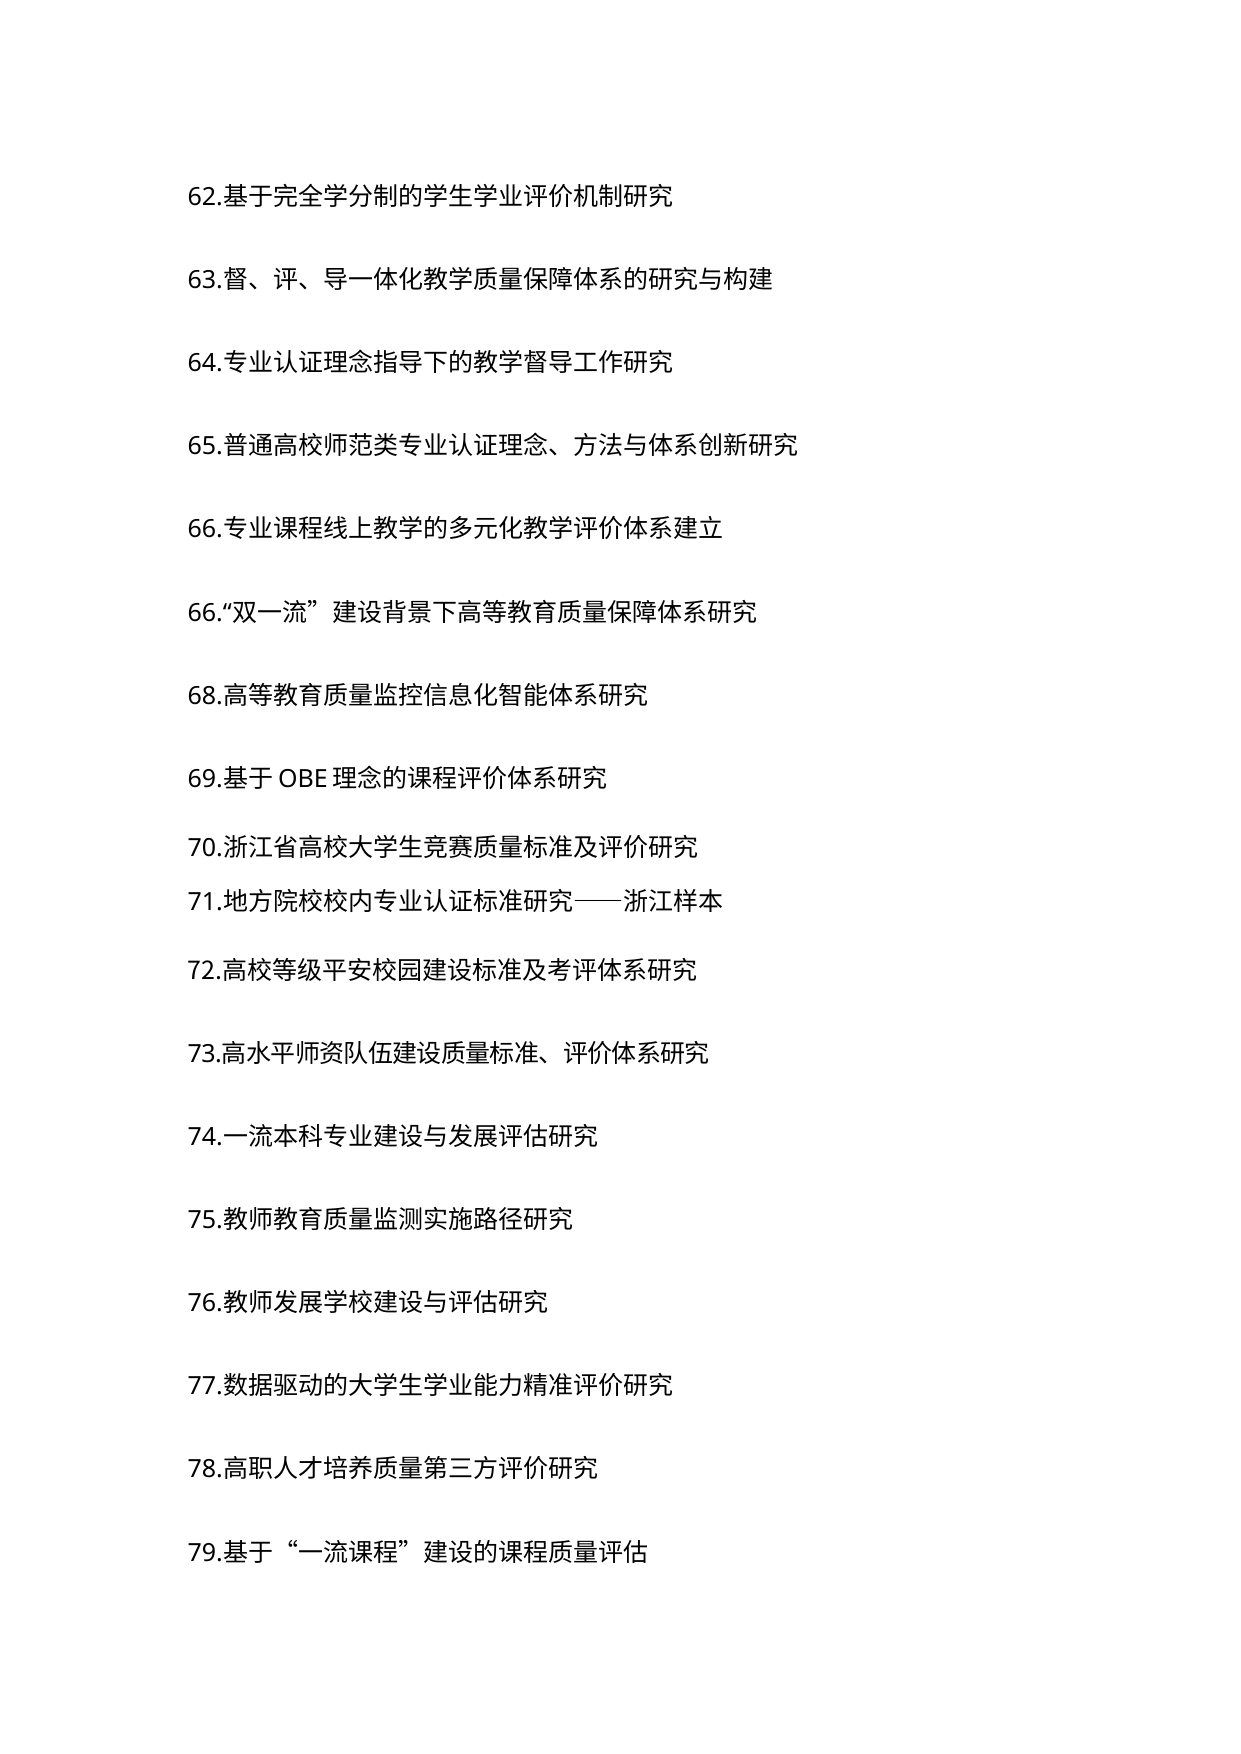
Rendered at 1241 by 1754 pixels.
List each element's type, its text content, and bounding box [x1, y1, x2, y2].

text 66.专业课程线上教学的多元化教学评价体系建立 [187, 494, 1053, 559]
text 62.基于完全学分制的学生学业评价机制研究 [187, 162, 1053, 227]
text 63.督、评、导一体化教学质量保障体系的研究与构建 [187, 245, 1053, 310]
text 68.高等教育质量监控信息化智能体系研究 [187, 661, 1053, 726]
text 76.教师发展学校建设与评估研究 [187, 1268, 1053, 1333]
text 75.教师教育质量监测实施路径研究 [187, 1185, 1053, 1250]
text 71.地方院校校内专业认证标准研究——浙江样本 [187, 881, 1053, 918]
text 79.基于“一流课程”建设的课程质量评估 [187, 1518, 1053, 1583]
text 77.数据驱动的大学生学业能力精准评价研究 [187, 1351, 1053, 1416]
text 69.基于OBE理念的课程评价体系研究 [187, 744, 1053, 809]
text 64.专业认证理念指导下的教学督导工作研究 [187, 328, 1053, 393]
text 66.“双一流”建设背景下高等教育质量保障体系研究 [187, 578, 1053, 643]
text 78.高职人才培养质量第三方评价研究 [187, 1434, 1053, 1499]
text 70.浙江省高校大学生竞赛质量标准及评价研究 [187, 827, 1053, 863]
text 72.高校等级平安校园建设标准及考评体系研究 [187, 936, 1053, 1001]
text 65.普通高校师范类专业认证理念、方法与体系创新研究 [187, 411, 1053, 476]
text 73.高水平师资队伍建设质量标准、评价体系研究 [187, 1019, 1053, 1084]
text 74.一流本科专业建设与发展评估研究 [187, 1102, 1053, 1167]
